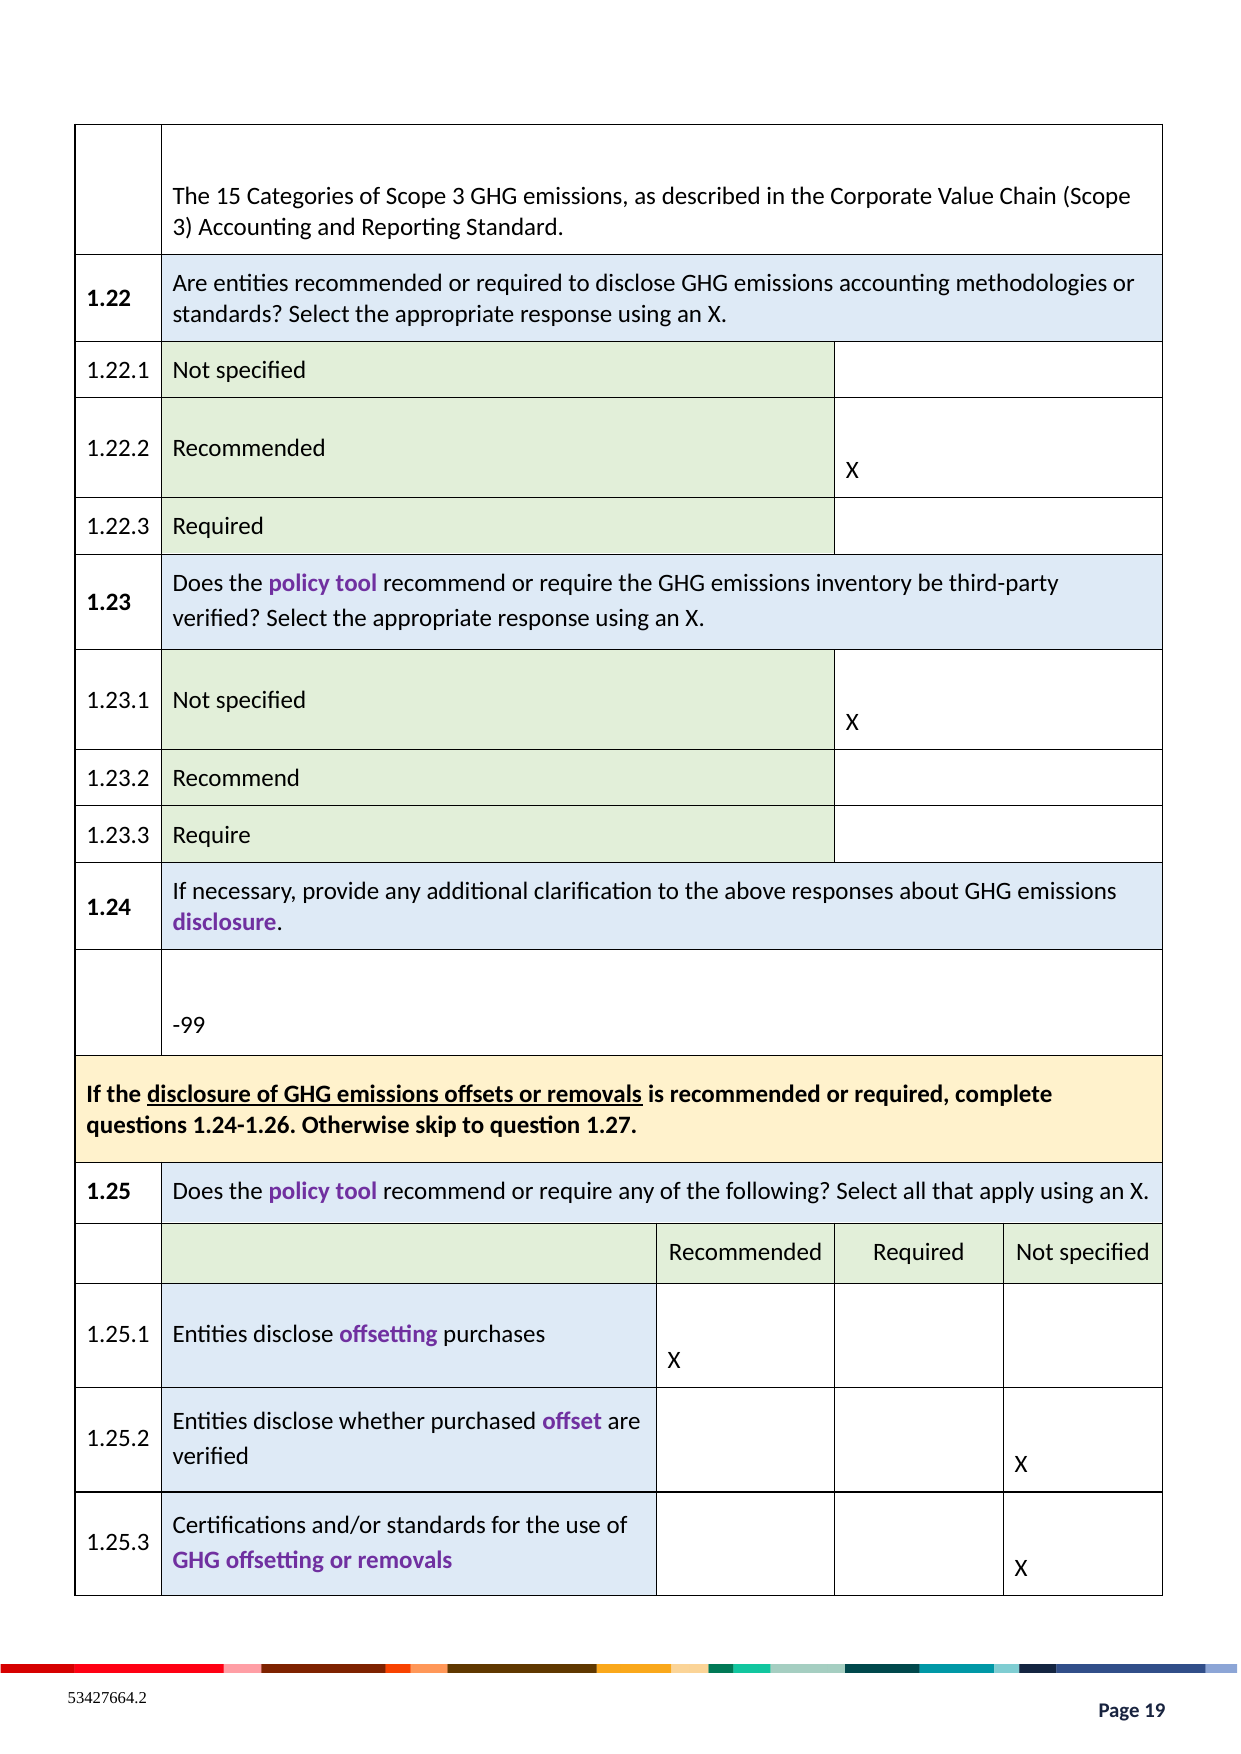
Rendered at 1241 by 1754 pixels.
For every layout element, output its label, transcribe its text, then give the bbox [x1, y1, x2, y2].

table_cell 1.23.2 [76, 750, 161, 805]
table_cell Not specified [162, 342, 834, 397]
table_cell 1.22.2 [76, 398, 161, 497]
table_cell Required [162, 498, 834, 553]
table_cell Does the policy tool recommend or require any of the following? Select all that apply using an X. [162, 1163, 1162, 1222]
table_cell [162, 1224, 656, 1283]
table_cell Entities disclose whether purchased offset are verified [162, 1388, 656, 1491]
table_cell Entities disclose offsetting purchases [162, 1284, 656, 1387]
table_cell -99 [162, 950, 1162, 1055]
table_cell Does the policy tool recommend or require the GHG emissions inventory be third-party verified? Select the appropriate response using an X. [162, 555, 1162, 649]
table_cell X [1004, 1388, 1162, 1491]
table_cell [835, 498, 1162, 553]
table_cell [76, 1224, 161, 1283]
table_cell Recommended [162, 398, 834, 497]
table_cell [835, 1493, 1003, 1595]
table_cell The 15 Categories of Scope 3 GHG emissions, as described in the Corporate Value Chain (Scope 3) Accounting and Reporting Standard. [162, 125, 1162, 254]
table_cell Are entities recommended or required to disclose GHG emissions accounting methodologies or standards? Select the appropriate response using an X. [162, 255, 1162, 341]
table_cell 1.24 [76, 863, 161, 949]
table_cell [1004, 1284, 1162, 1387]
table_cell [835, 806, 1162, 862]
table_cell Require [162, 806, 834, 862]
table_cell 1.25 [76, 1163, 161, 1222]
table_cell Required [835, 1224, 1003, 1283]
picture [0, 1664, 1236, 1673]
table_cell 1.25.2 [76, 1388, 161, 1491]
table_cell [835, 342, 1162, 397]
table_cell Certifications and/or standards for the use of GHG offsetting or removals [162, 1493, 656, 1595]
table_cell [835, 1388, 1003, 1491]
table_cell X [657, 1284, 834, 1387]
table_cell If necessary, provide any additional clarification to the above responses about GHG emissions disclosure. [162, 863, 1162, 949]
table_cell 1.23.3 [76, 806, 161, 862]
table_cell 1.25.3 [76, 1493, 161, 1595]
table_cell Recommended [657, 1224, 834, 1283]
table_cell [76, 950, 161, 1055]
table_cell 1.25.1 [76, 1284, 161, 1387]
table_cell [657, 1493, 834, 1595]
table_cell If the disclosure of GHG emissions offsets or removals is recommended or required, complete questions 1.24-1.26. Otherwise skip to question 1.27. [76, 1056, 1162, 1162]
table_cell Not specified [1004, 1224, 1162, 1283]
table_cell Not specified [162, 650, 834, 749]
table_cell [835, 750, 1162, 805]
table_cell Recommend [162, 750, 834, 805]
table_cell X [835, 398, 1162, 497]
table_cell [657, 1388, 834, 1491]
table_cell [76, 125, 161, 254]
table_cell 1.23 [76, 555, 161, 649]
table_cell 1.23.1 [76, 650, 161, 749]
table_cell 1.22 [76, 255, 161, 341]
table_cell X [835, 650, 1162, 749]
table_cell 1.22.1 [76, 342, 161, 397]
table_cell X [1004, 1493, 1162, 1595]
table_cell [835, 1284, 1003, 1387]
table_cell 1.22.3 [76, 498, 161, 553]
